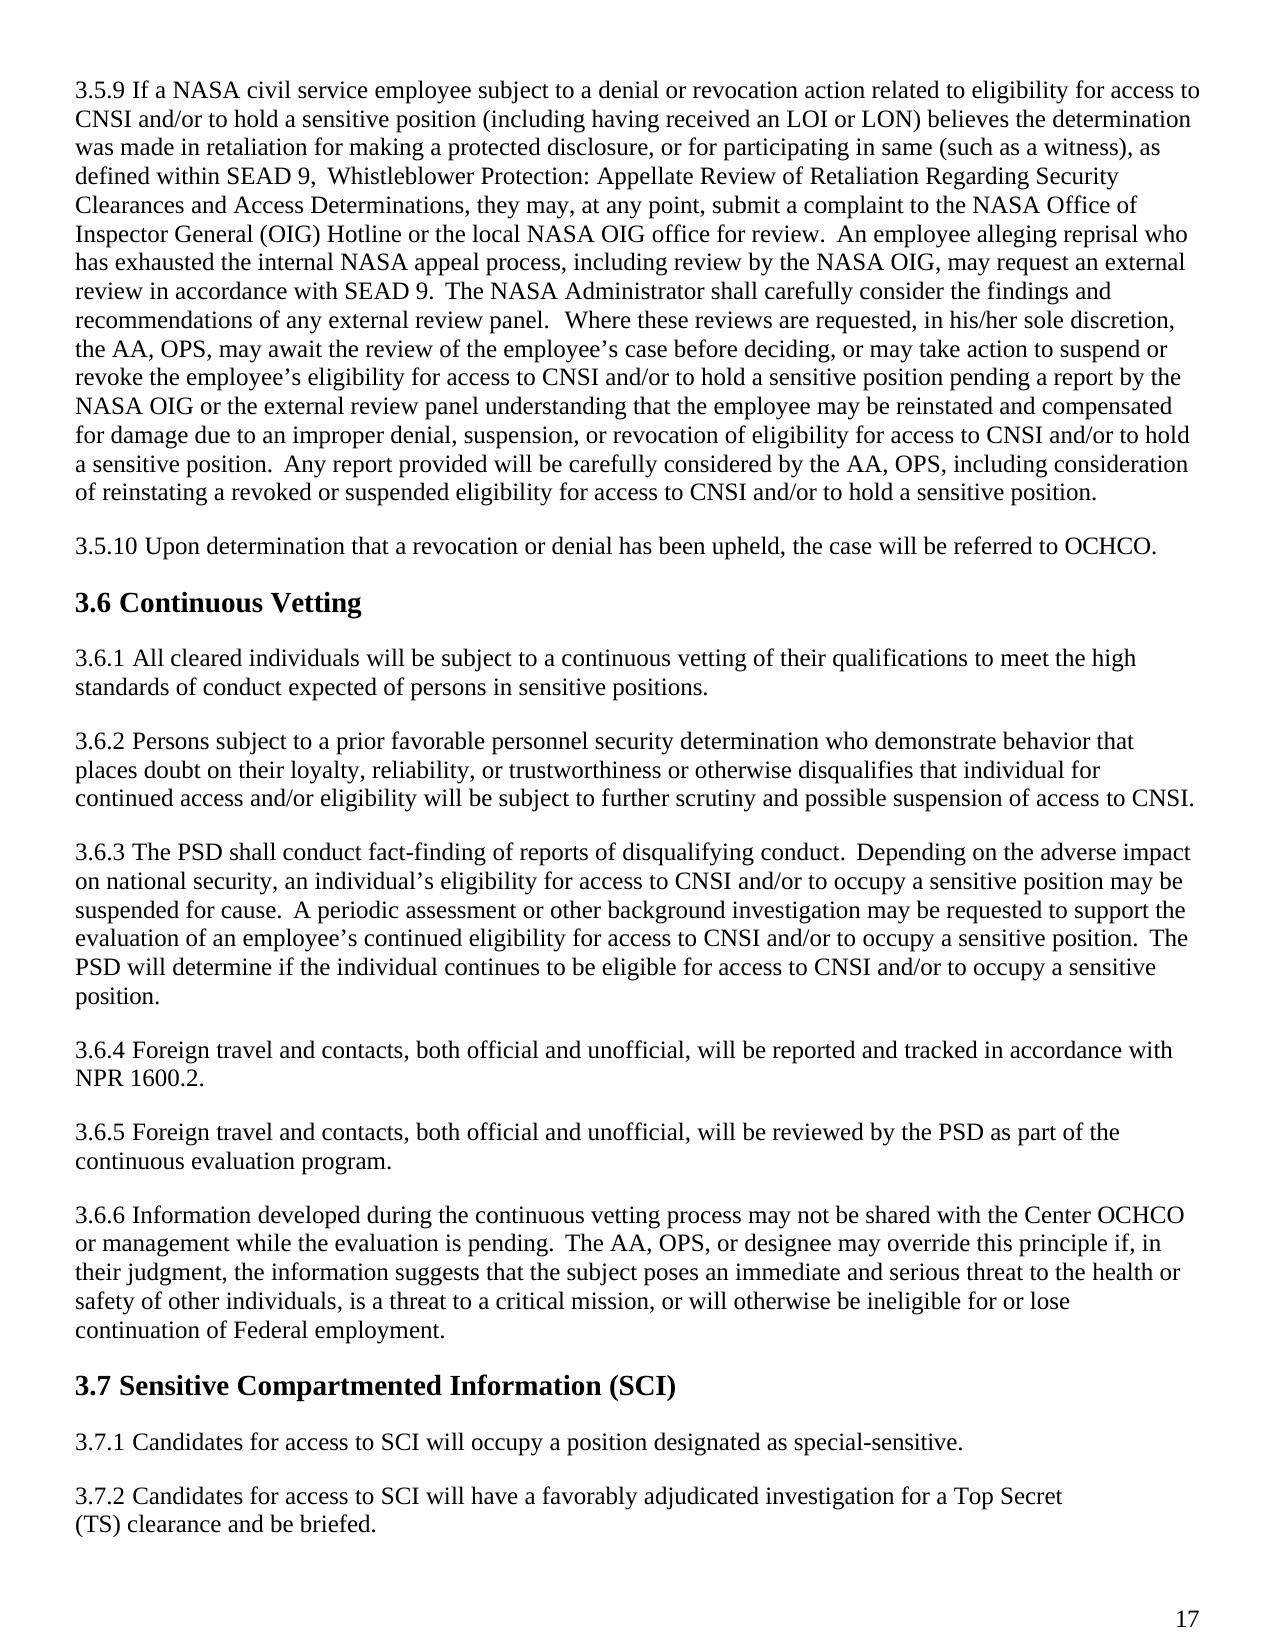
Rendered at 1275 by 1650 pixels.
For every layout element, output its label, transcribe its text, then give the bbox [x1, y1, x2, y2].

list Upon determination that a revocation or denial has been upheld, the case will be referred to OCHCO. [75, 531, 1237, 560]
list All cleared individuals will be subject to a continuous vetting of their qualifications to meet the high standards of conduct expected of persons in sensitive positions. [75, 643, 1136, 701]
list Persons subject to a prior favorable personnel security determination who demonstrate behavior that places doubt on their loyalty, reliability, or trustworthiness or otherwise disqualifies that individual for continued access and/or eligibility will be subject to further scrutiny and possible suspension of access to CNSI. [75, 726, 1195, 812]
list Information developed during the continuous vetting process may not be shared with the Center OCHCO or management while the evaluation is pending. The AA, OPS, or designee may override this principle if, in their judgment, the information suggests that the subject poses an immediate and serious threat to the health or safety of other individuals, is a threat to a critical mission, or will otherwise be ineligible for or lose continuation of Federal employment. [75, 1200, 1185, 1343]
list Foreign travel and contacts, both official and unofficial, will be reported and tracked in accordance with NPR 1600.2. [75, 1035, 1173, 1092]
list The PSD shall conduct fact-finding of reports of disqualifying conduct. Depending on the adverse impact on national security, an individual’s eligibility for access to CNSI and/or to occupy a sensitive position may be suspended for cause. A periodic assessment or other background investigation may be requested to support the evaluation of an employee’s continued eligibility for access to CNSI and/or to occupy a sensitive position. The PSD will determine if the individual continues to be eligible for access to CNSI and/or to occupy a sensitive position. [75, 837, 1193, 1010]
list Candidates for access to SCI will occupy a position designated as special-sensitive. [75, 1427, 1237, 1456]
list Foreign travel and contacts, both official and unofficial, will be reviewed by the PSD as part of the continuous evaluation program. [75, 1117, 1120, 1175]
subtitle Sensitive Compartmented Information (SCI) [74, 1368, 1237, 1402]
subtitle Continuous Vetting [74, 585, 1237, 618]
list If a NASA civil service employee subject to a denial or revocation action related to eligibility for access to CNSI and/or to hold a sensitive position (including having received an LOI or LON) believes the determination was made in retaliation for making a protected disclosure, or for participating in same (such as a witness), as defined within SEAD 9, Whistleblower Protection: Appellate Review of Retaliation Regarding Security Clearances and Access Determinations, they may, at any point, submit a complaint to the NASA Office of Inspector General (OIG) Hotline or the local NASA OIG office for review. An employee alleging reprisal who has exhausted the internal NASA appeal process, including review by the NASA OIG, may request an external review in accordance with SEAD 9. The NASA Administrator shall carefully consider the findings and recommendations of any external review panel. Where these reviews are requested, in his/her sole discretion, the AA, OPS, may await the review of the employee’s case before deciding, or may take action to suspend or revoke the employee’s eligibility for access to CNSI and/or to hold a sensitive position pending a report by the NASA OIG or the external review panel understanding that the employee may be reinstated and compensated for damage due to an improper denial, suspension, or revocation of eligibility for access to CNSI and/or to hold a sensitive position. Any report provided will be carefully considered by the AA, OPS, including consideration of reinstating a revoked or suspended eligibility for access to CNSI and/or to hold a sensitive position. [75, 75, 1200, 506]
list Candidates for access to SCI will have a favorably adjudicated investigation for a Top Secret (TS) clearance and be briefed. [75, 1481, 1114, 1538]
